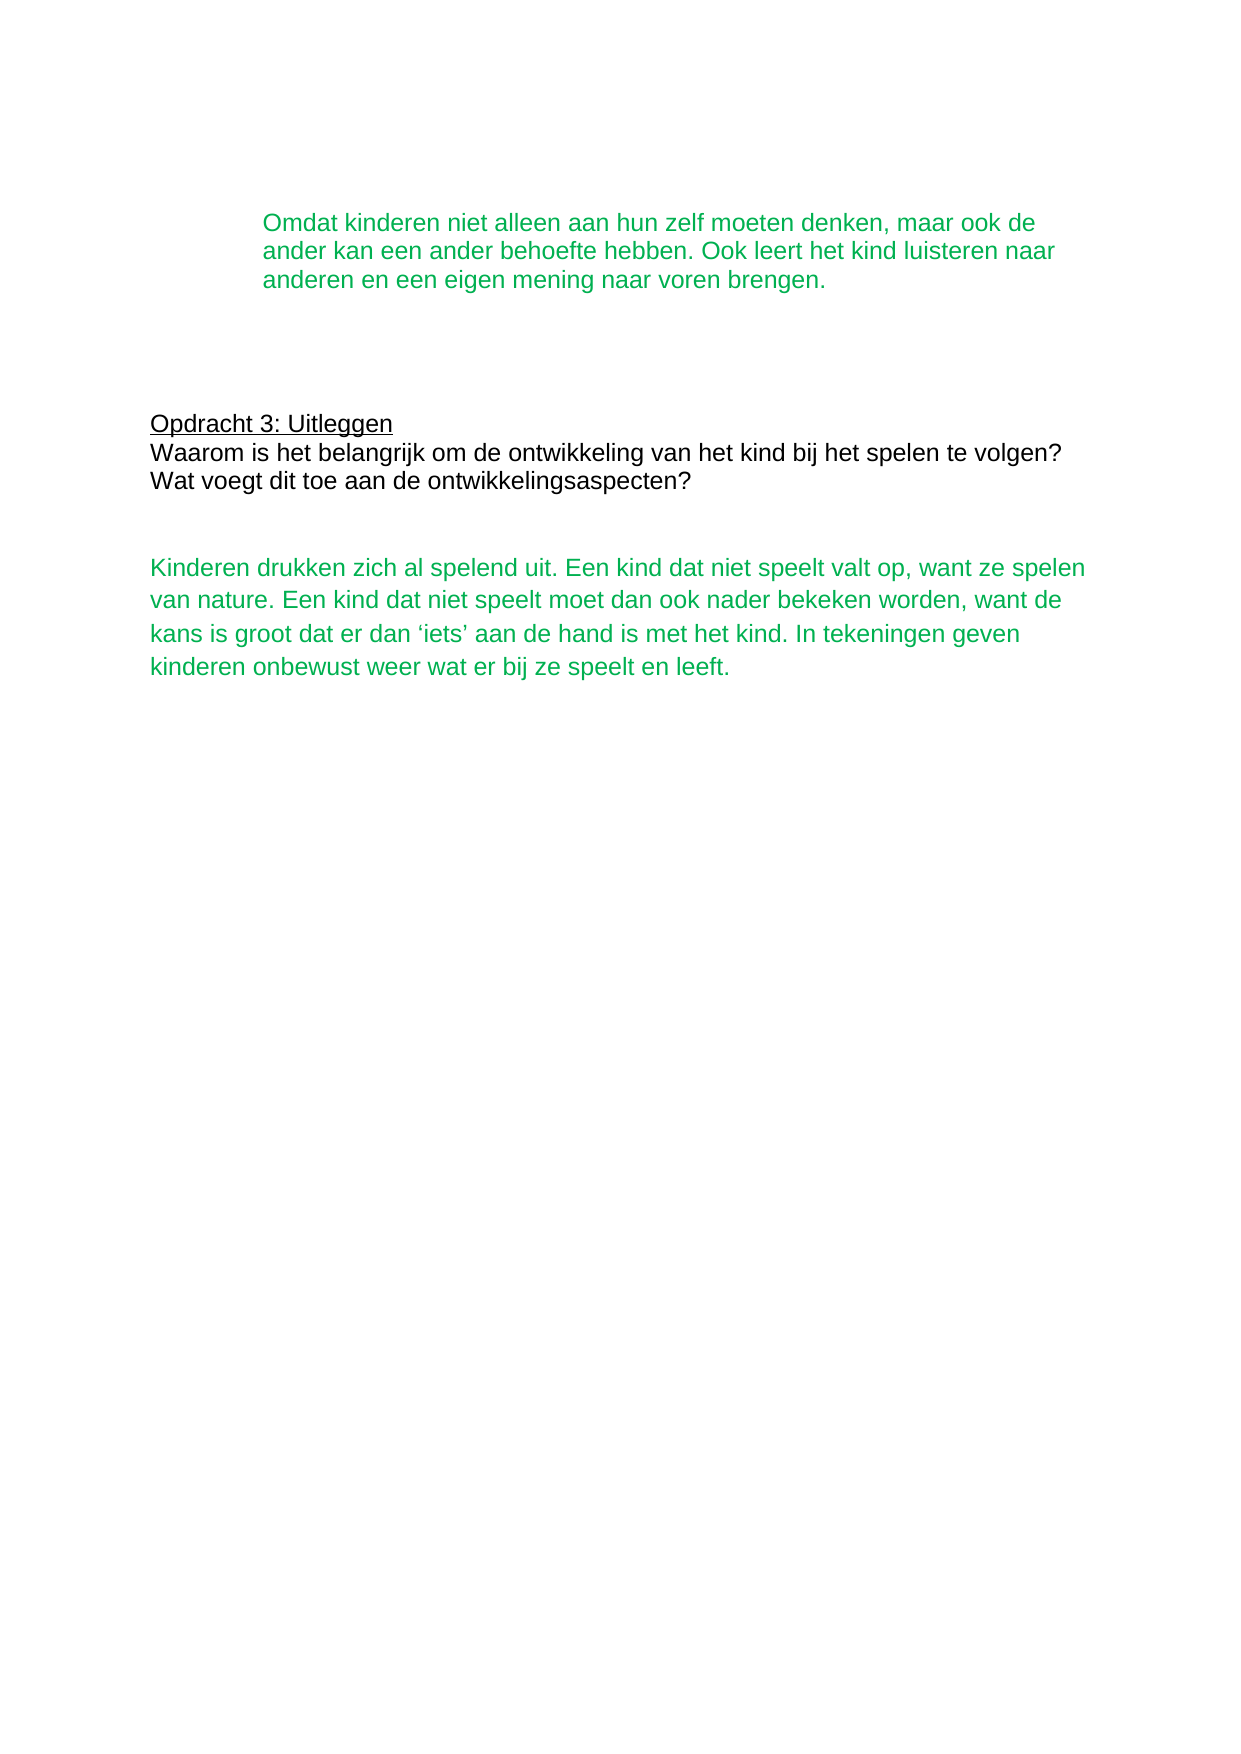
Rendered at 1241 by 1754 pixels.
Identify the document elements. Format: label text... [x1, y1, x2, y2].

text Opdracht 3: Uitleggen [150, 409, 1090, 437]
text Kinderen drukken zich al spelend uit. Een kind dat niet speelt valt op, want ze spelen van nature. Een kind dat niet speelt moet dan ook nader bekeken worden, want de kans is groot dat er dan ‘iets’ aan de hand is met het kind. In tekeningen geven kinderen onbewust weer wat er bij ze speelt en leeft. [150, 552, 1090, 680]
text Omdat kinderen niet alleen aan hun zelf moeten denken, maar ook de ander kan een ander behoefte hebben. Ook leert het kind luisteren naar anderen en een eigen mening naar voren brengen. [262, 207, 1090, 294]
text Waarom is het belangrijk om de ontwikkeling van het kind bij het spelen te volgen? Wat voegt dit toe aan de ontwikkelingsaspecten? [150, 437, 1090, 495]
